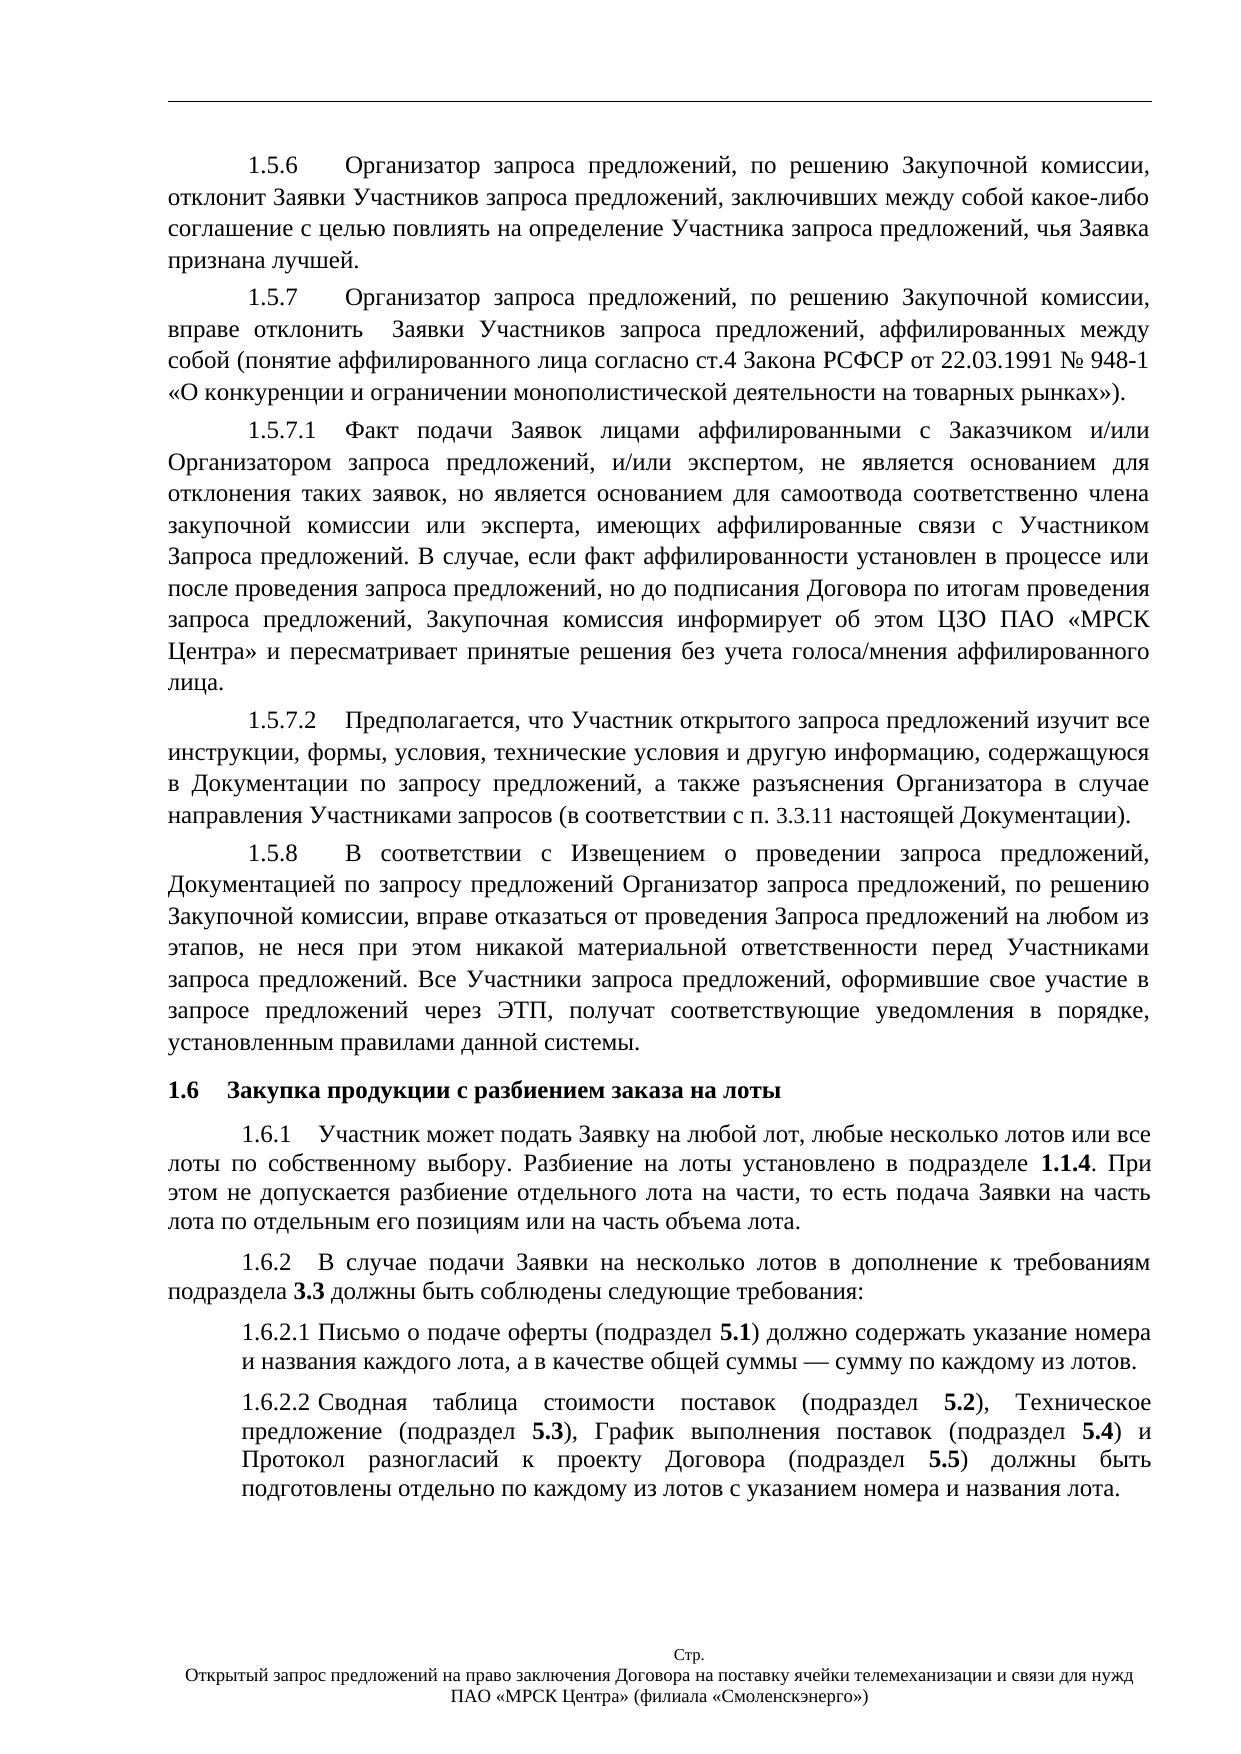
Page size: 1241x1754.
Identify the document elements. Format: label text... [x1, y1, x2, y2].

subtitle Письмо о подаче оферты (подраздел 5.1) должно содержать указание номера и названия каждого лота, а в качестве общей суммы — сумму по каждому из лотов. [241, 1317, 1152, 1374]
subtitle В случае подачи Заявки на несколько лотов в дополнение к требованиям подраздела 3.3 должны быть соблюдены следующие требования: [168, 1247, 1152, 1304]
subtitle Участник может подать Заявку на любой лот, любые несколько лотов или все лоты по собственному выбору. Разбиение на лоты установлено в подразделе 1.1.4. При этом не допускается разбиение отдельного лота на части, то есть подача Заявки на часть лота по отдельным его позициям или на часть объема лота. [168, 1119, 1152, 1234]
subtitle Сводная таблица стоимости поставок (подраздел 5.2), Техническое предложение (подраздел 5.3), График выполнения поставок (подраздел 5.4) и Протокол разногласий к проекту Договора (подраздел 5.5) должны быть подготовлены отдельно по каждому из лотов с указанием номера и названия лота. [241, 1387, 1152, 1502]
list Предполагается, что Участник открытого запроса предложений изучит все инструкции, формы, условия, технические условия и другую информацию, содержащуюся в Документации по запросу предложений, а также разъяснения Организатора в случае направления Участниками запросов (в соответствии с п. 3.3.11 настоящей Документации). [168, 705, 1150, 829]
subtitle Закупка продукции с разбиением заказа на лоты [168, 1075, 1152, 1104]
list Организатор запроса предложений, по решению Закупочной комиссии, вправе отклонить Заявки Участников запроса предложений, аффилированных между собой (понятие аффилированного лица согласно ст.4 Закона РСФСР от 22.03.1991 № 948-1 «О конкуренции и ограничении монополистической деятельности на товарных рынках»). [168, 282, 1150, 406]
list В соответствии с Извещением о проведении запроса предложений, Документацией по запросу предложений Организатор запроса предложений, по решению Закупочной комиссии, вправе отказаться от проведения Запроса предложений на любом из этапов, не неся при этом никакой материальной ответственности перед Участниками запроса предложений. Все Участники запроса предложений, оформившие свое участие в запросе предложений через ЭТП, получат соответствующие уведомления в порядке, установленным правилами данной системы. [168, 838, 1150, 1056]
list Факт подачи Заявок лицами аффилированными с Заказчиком и/или Организатором запроса предложений, и/или экспертом, не является основанием для отклонения таких заявок, но является основанием для самоотвода соответственно члена закупочной комиссии или эксперта, имеющих аффилированные связи с Участником Запроса предложений. В случае, если факт аффилированности установлен в процессе или после проведения запроса предложений, но до подписания Договора по итогам проведения запроса предложений, Закупочная комиссия информирует об этом ЦЗО ПАО «МРСК Центра» и пересматривает принятые решения без учета голоса/мнения аффилированного лица. [168, 415, 1150, 696]
list Организатор запроса предложений, по решению Закупочной комиссии, отклонит Заявки Участников запроса предложений, заключивших между собой какое-либо соглашение с целью повлиять на определение Участника запроса предложений, чья Заявка признана лучшей. [168, 150, 1150, 273]
